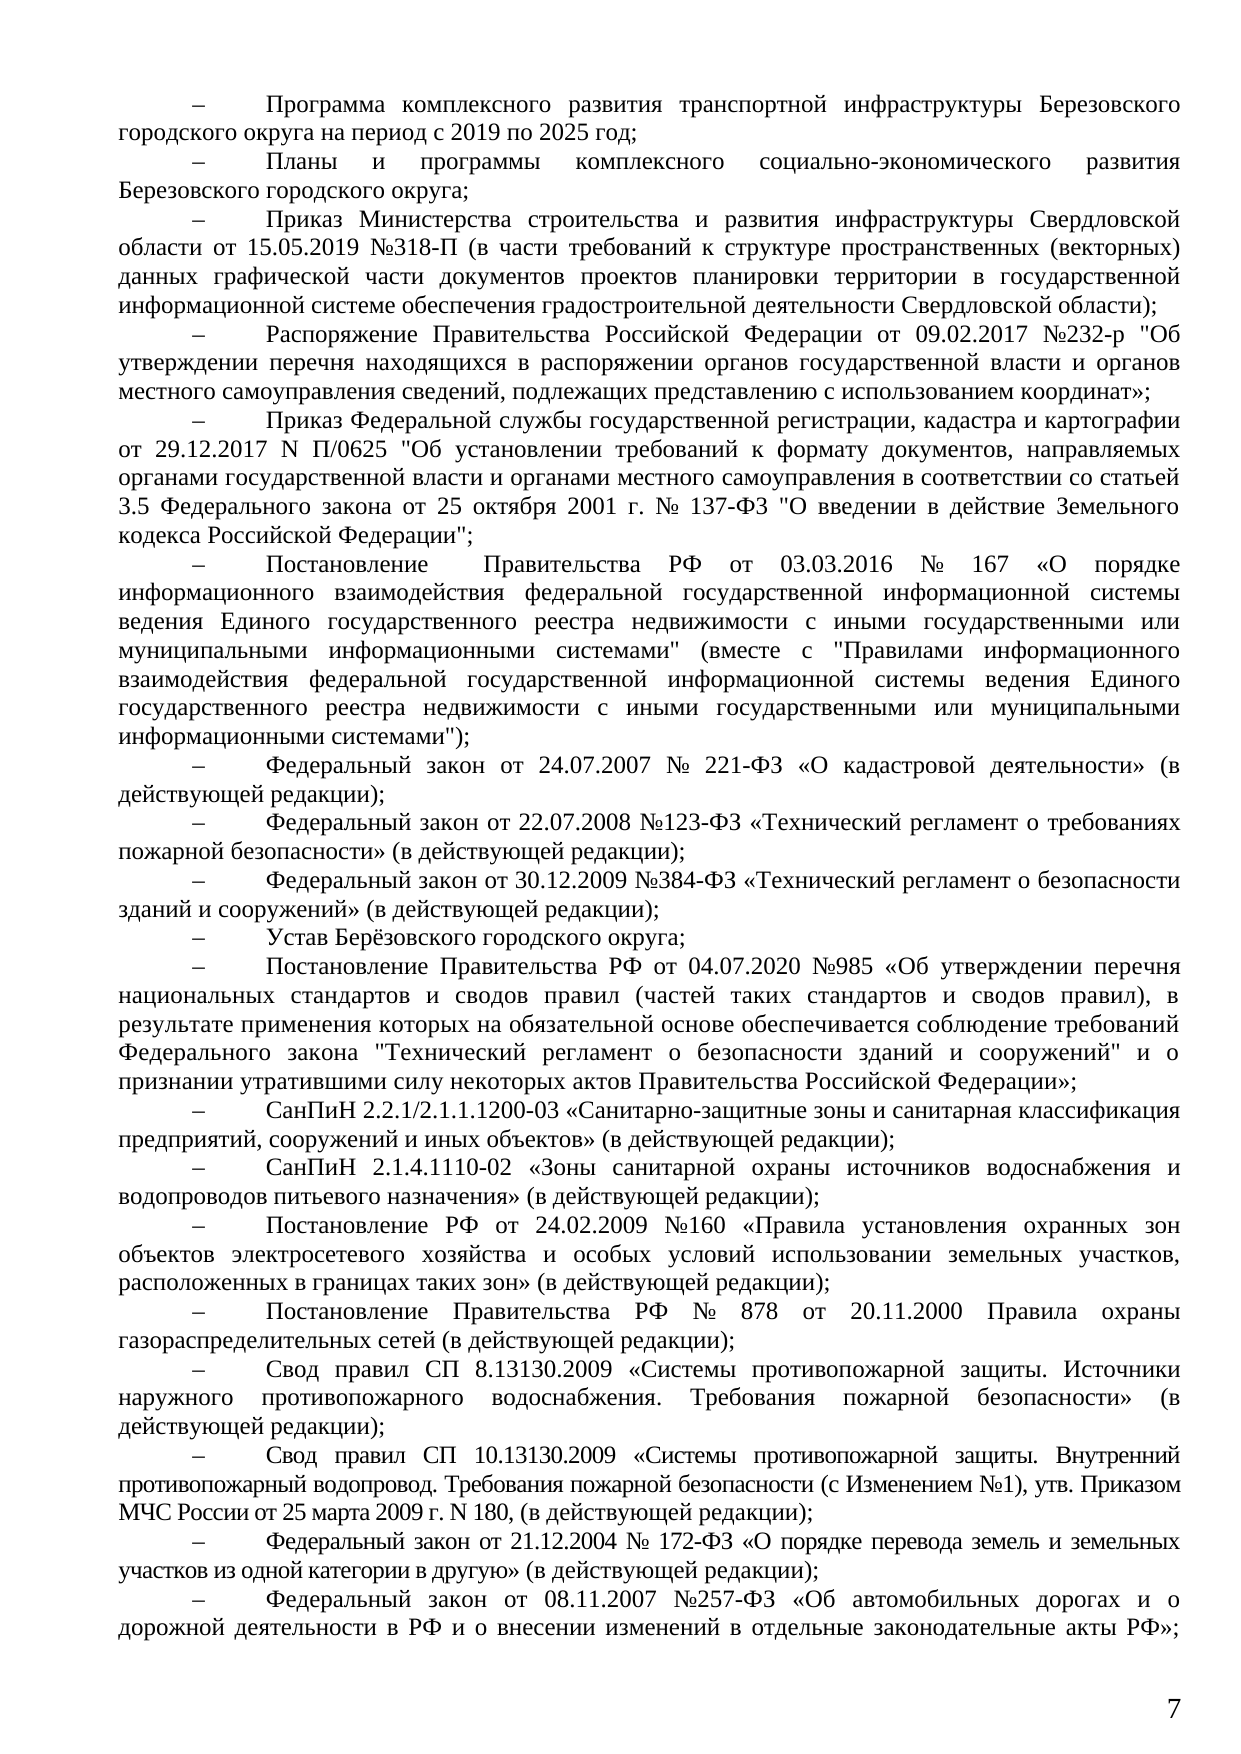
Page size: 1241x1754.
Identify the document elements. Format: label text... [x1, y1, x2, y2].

text – Федеральный закон от 30.12.2009 №384-ФЗ «Технический регламент о безопасности зданий и сооружений» (в действующей редакции); [118, 865, 1181, 922]
text – Федеральный закон от 22.07.2008 №123-ФЗ «Технический регламент о требованиях пожарной безопасности» (в действующей редакции); [118, 807, 1181, 865]
text – Постановление Правительства РФ от 03.03.2016 № 167 «О порядке информационного взаимодействия федеральной государственной информационной системы ведения Единого государственного реестра недвижимости с иными государственными или муниципальными информационными системами" (вместе с "Правилами информационного взаимодействия федеральной государственной информационной системы ведения Единого государственного реестра недвижимости с иными государственными или муниципальными информационными системами"); [118, 549, 1181, 750]
text – Свод правил СП 10.13130.2009 «Системы противопожарной защиты. Внутренний противопожарный водопровод. Требования пожарной безопасности (с Изменением №1), утв. Приказом МЧС России от 25 марта 2009 г. N 180, (в действующей редакции); [118, 1440, 1181, 1526]
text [118, 1584, 1181, 1641]
text – Распоряжение Правительства Российской Федерации от 09.02.2017 №232-р "Об утверждении перечня находящихся в распоряжении органов государственной власти и органов местного самоуправления сведений, подлежащих представлению с использованием координат»; [118, 319, 1181, 405]
text – Планы и программы комплексного социально-экономического развития Березовского городского округа; [118, 146, 1181, 204]
text – Федеральный закон от 21.12.2004 № 172-ФЗ «О порядке перевода земель и земельных участков из одной категории в другую» (в действующей редакции); [118, 1526, 1181, 1584]
text – Устав Берёзовского городского округа; [118, 922, 1181, 951]
text – Программа комплексного развития транспортной инфраструктуры Березовского городского округа на период с 2019 по 2025 год; [118, 89, 1181, 146]
text – Свод правил СП 8.13130.2009 «Системы противопожарной защиты. Источники наружного противопожарного водоснабжения. Требования пожарной безопасности» (в действующей редакции); [118, 1354, 1181, 1440]
text – Приказ Федеральной службы государственной регистрации, кадастра и картографии от 29.12.2017 N П/0625 "Об установлении требований к формату документов, направляемых органами государственной власти и органами местного самоуправления в соответствии со статьей 3.5 Федерального закона от 25 октября 2001 г. № 137-Ф3 "О введении в действие Земельного кодекса Российской Федерации"; [118, 405, 1181, 549]
text – Приказ Министерства строительства и развития инфраструктуры Свердловской области от 15.05.2019 №318-П (в части требований к структуре пространственных (векторных) данных графической части документов проектов планировки территории в государственной информационной системе обеспечения градостроительной деятельности Свердловской области); [118, 204, 1181, 319]
text – Постановление РФ от 24.02.2009 №160 «Правила установления охранных зон объектов электросетевого хозяйства и особых условий использовании земельных участков, расположенных в границах таких зон» (в действующей редакции); [118, 1210, 1181, 1296]
text – СанПиН 2.2.1/2.1.1.1200-03 «Санитарно-защитные зоны и санитарная классификация предприятий, сооружений и иных объектов» (в действующей редакции); [118, 1095, 1181, 1152]
text – Постановление Правительства РФ № 878 от 20.11.2000 Правила охраны газораспределительных сетей (в действующей редакции); [118, 1296, 1181, 1354]
text – Постановление Правительства РФ от 04.07.2020 №985 «Об утверждении перечня национальных стандартов и сводов правил (частей таких стандартов и сводов правил), в результате применения которых на обязательной основе обеспечивается соблюдение требований Федерального закона "Технический регламент о безопасности зданий и сооружений" и о признании утратившими силу некоторых актов Правительства Российской Федерации»; [118, 951, 1181, 1095]
text – СанПиН 2.1.4.1110-02 «Зоны санитарной охраны источников водоснабжения и водопроводов питьевого назначения» (в действующей редакции); [118, 1152, 1181, 1210]
text – Федеральный закон от 24.07.2007 № 221-ФЗ «О кадастровой деятельности» (в действующей редакции); [118, 750, 1181, 807]
